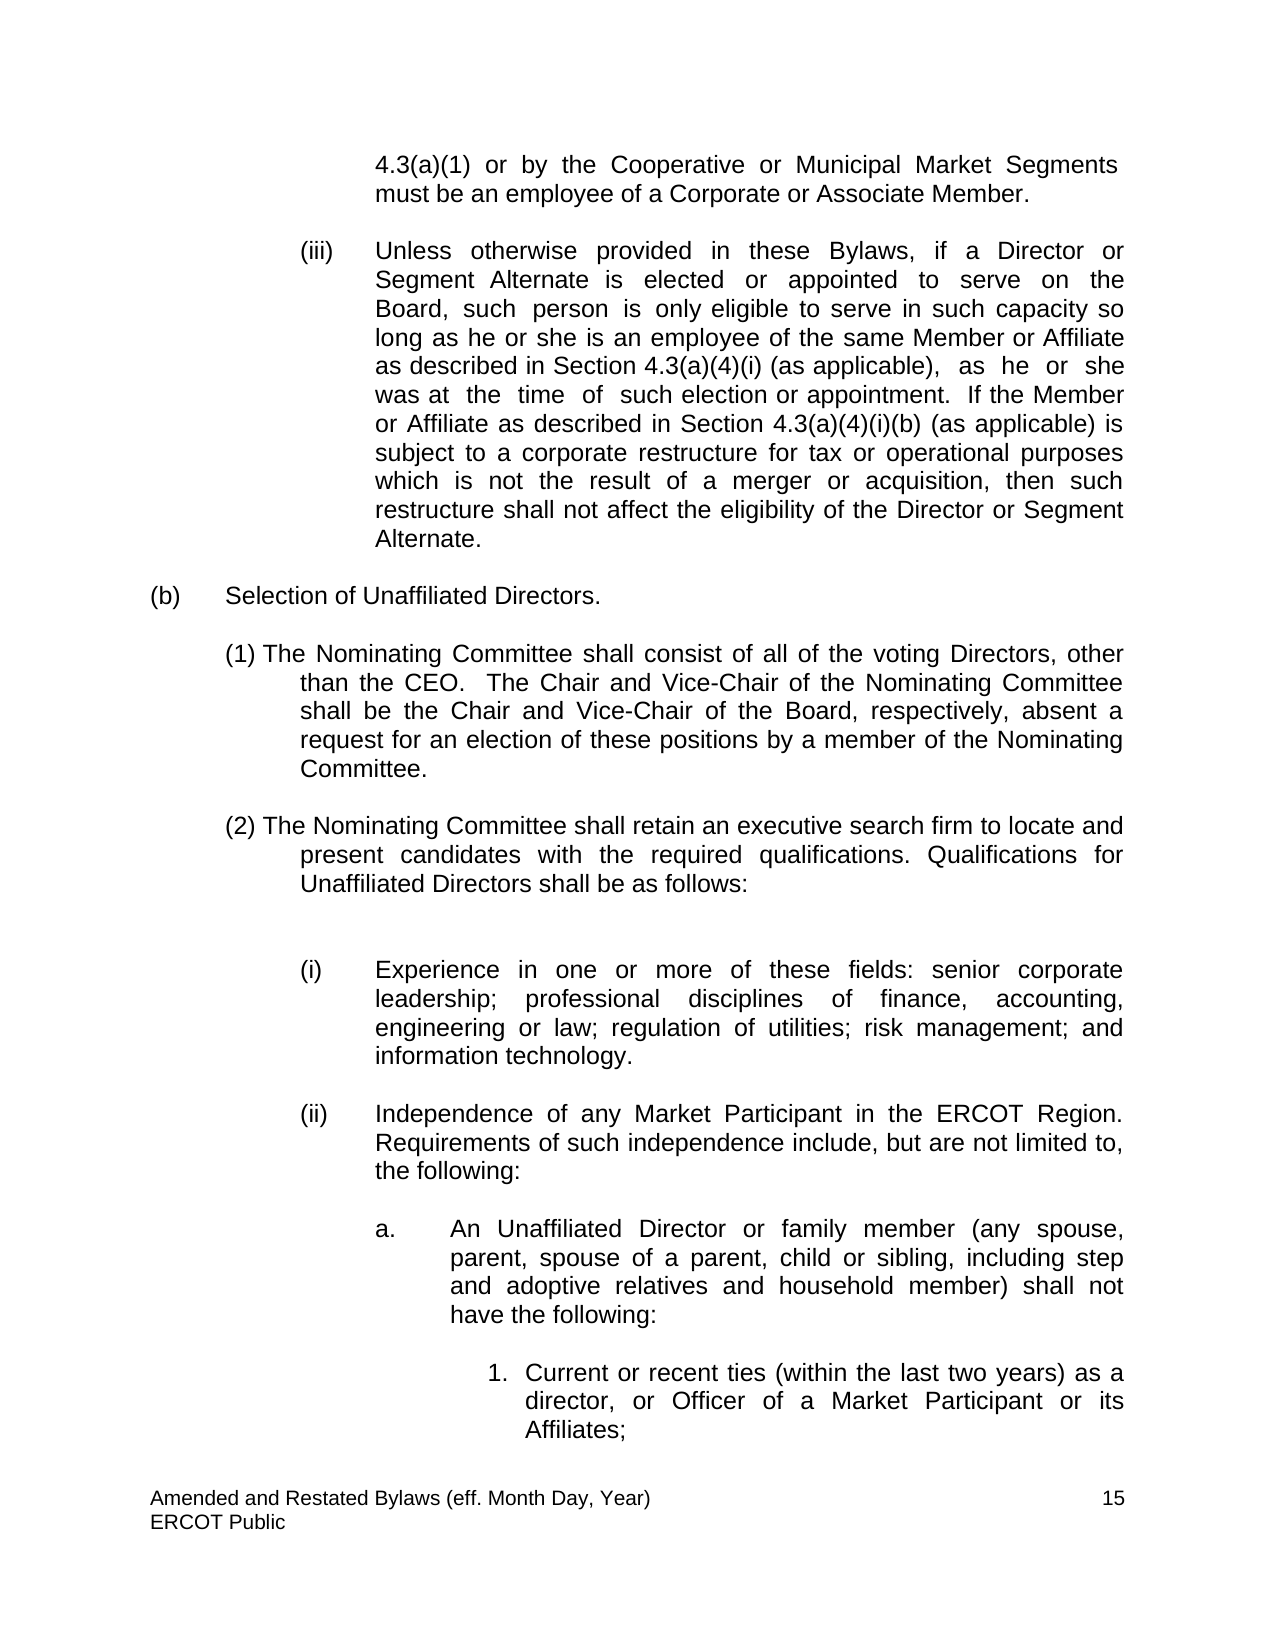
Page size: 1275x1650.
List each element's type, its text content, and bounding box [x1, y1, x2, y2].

list Independence of any Market Participant in the ERCOT Region. Requirements of such independence include, but are not limited to, the following: [300, 1099, 1125, 1185]
list Experience in one or more of these fields: senior corporate leadership; professional disciplines of finance, accounting, engineering or law; regulation of utilities; risk management; and information technology. [300, 955, 1125, 1070]
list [300, 150, 1119, 207]
list The Nominating Committee shall retain an executive search firm to locate and present candidates with the required qualifications. Qualifications for Unaffiliated Directors shall be as follows: [225, 811, 1125, 897]
list Current or recent ties (within the last two years) as a director, or Officer of a Market Participant or its Affiliates; [487, 1357, 1125, 1444]
list An Unaffiliated Director or family member (any spouse, parent, spouse of a parent, child or sibling, including step and adoptive relatives and household member) shall not have the following: [375, 1214, 1125, 1329]
list Unless otherwise provided in these Bylaws, if a Director or Segment Alternate is elected or appointed to serve on the Board, such person is only eligible to serve in such capacity so long as he or she is an employee of the same Member or Affiliate as described in Section 4.3(a)(4)(i) (as applicable), as he or she was at the time of such election or appointment. If the Member or Affiliate as described in Section 4.3(a)(4)(i)(b) (as applicable) is subject to a corporate restructure for tax or operational purposes which is not the result of a merger or acquisition, then such restructure shall not affect the eligibility of the Director or Segment Alternate. [300, 236, 1125, 552]
list Selection of Unaffiliated Directors. [150, 581, 1125, 610]
list The Nominating Committee shall consist of all of the voting Directors, other than the CEO. The Chair and Vice-Chair of the Nominating Committee shall be the Chair and Vice-Chair of the Board, respectively, absent a request for an election of these positions by a member of the Nominating Committee. [225, 639, 1125, 782]
